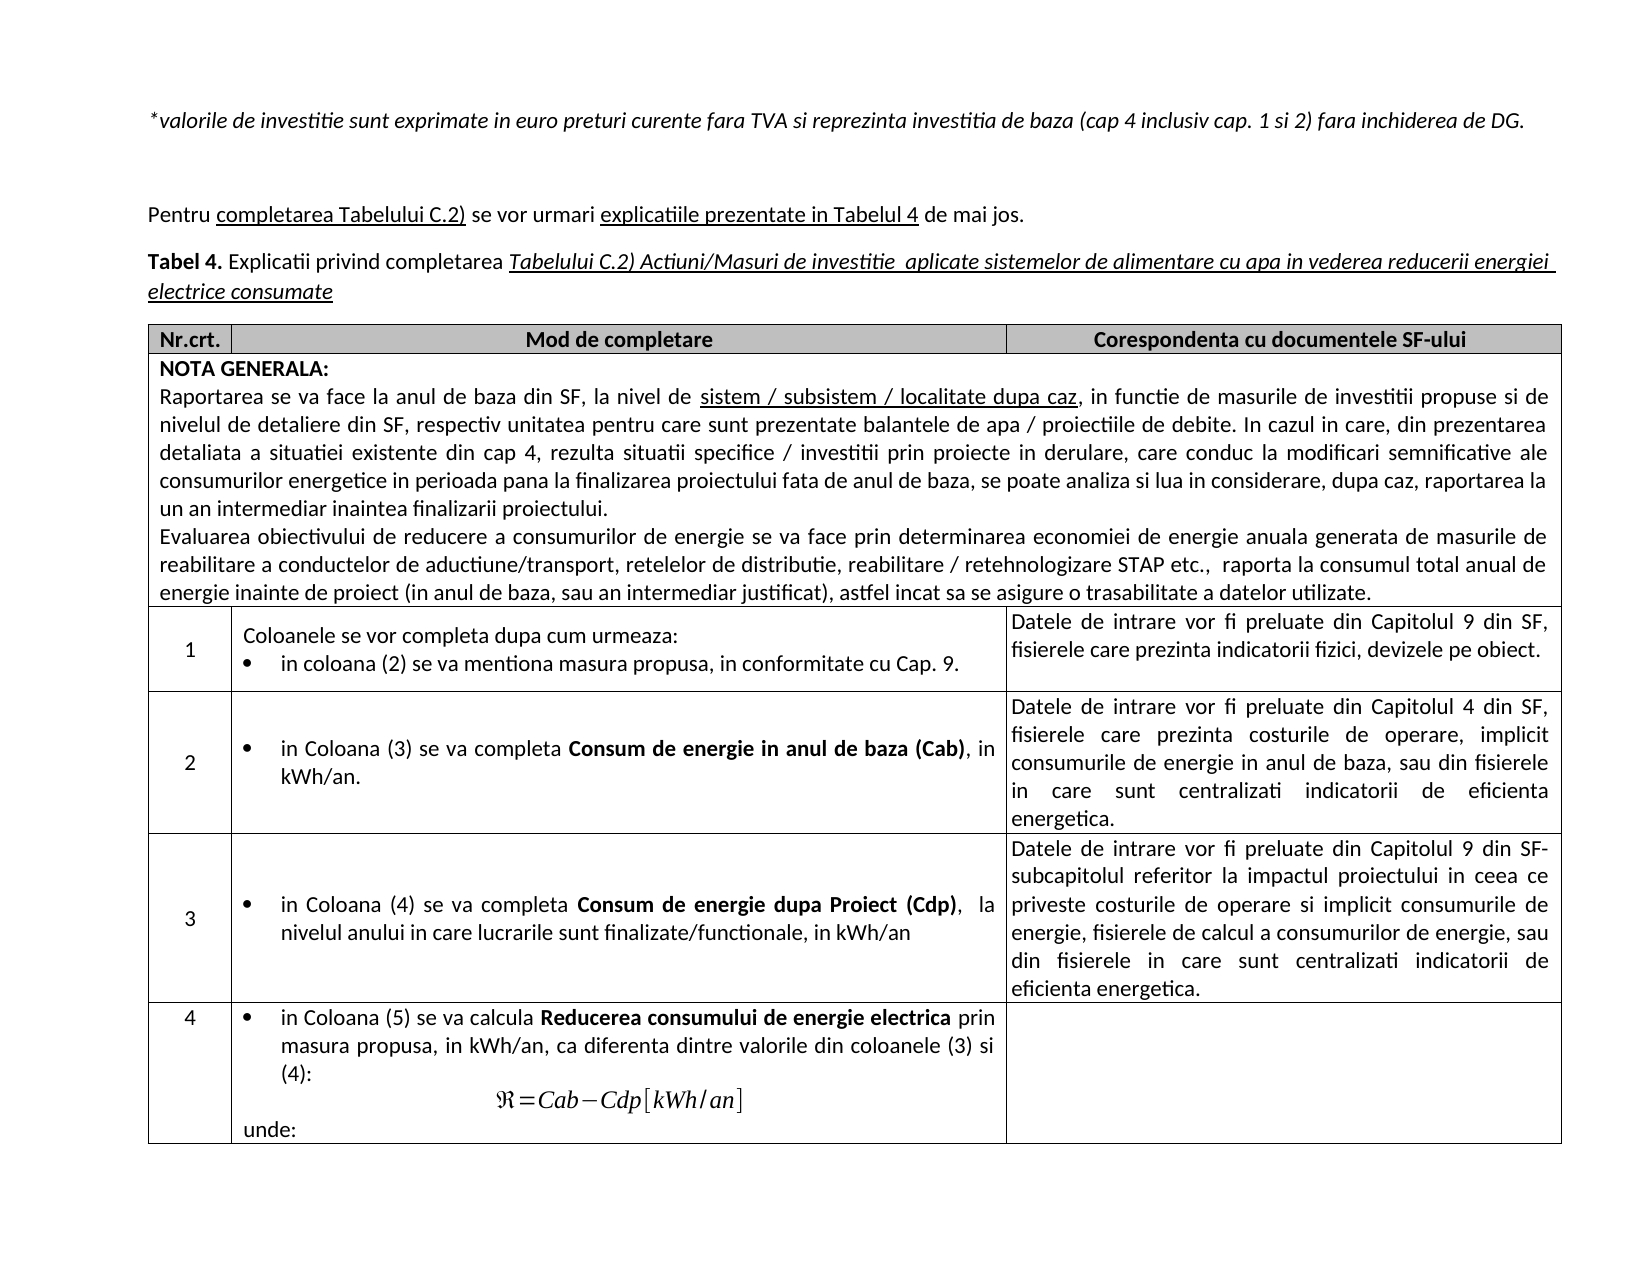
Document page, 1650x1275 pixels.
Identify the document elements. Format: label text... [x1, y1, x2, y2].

table_cell NOTA GENERALA: Raportarea se va face la anul de baza din SF, la nivel de sistem / subsistem / localitate dupa caz, in functie de masurile de investitii propuse si de nivelul de detaliere din SF, respectiv unitatea pentru care sunt prezentate balantele de apa / proiectiile de debite. In cazul in care, din prezentarea detaliata a situatiei existente din cap 4, rezulta situatii specifice / investitii prin proiecte in derulare, care conduc la modificari semnificative ale consumurilor energetice in perioada pana la finalizarea proiectului fata de anul de baza, se poate analiza si lua in considerare, dupa caz, raportarea la un an intermediar inaintea finalizarii proiectului. Evaluarea obiectivului de reducere a consumurilor de energie se va face prin determinarea economiei de energie anuala generata de masurile de reabilitare a conductelor de aductiune/transport, retelelor de distributie, reabilitare / retehnologizare STAP etc., raporta la consumul total anual de energie inainte de proiect (in anul de baza, sau an intermediar justificat), astfel incat sa se asigure o trasabilitate a datelor utilizate. [149, 354, 1561, 606]
table_cell [1007, 1003, 1561, 1143]
table_cell Datele de intrare vor fi preluate din Capitolul 9 din SF- subcapitolul referitor la impactul proiectului in ceea ce priveste costurile de operare si implicit consumurile de energie, fisierele de calcul a consumurilor de energie, sau din fisierele in care sunt centralizati indicatorii de eficienta energetica. [1007, 834, 1561, 1002]
text *valorile de investitie sunt exprimate in euro preturi curente fara TVA si reprezinta investitia de baza (cap 4 inclusiv cap. 1 si 2) fara inchiderea de DG. [148, 106, 1561, 134]
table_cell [232, 1003, 1006, 1143]
table_cell 4 [149, 1003, 231, 1143]
table_cell 1 [149, 607, 231, 691]
text Pentru completarea Tabelului C.2) se vor urmari explicatiile prezentate in Tabelul 4 de mai jos. [148, 200, 1561, 228]
table_cell 3 [149, 834, 231, 1002]
table_cell Coloanele se vor completa dupa cum urmeaza: in coloana (2) se va mentiona masura propusa, in conformitate cu Cap. 9. [232, 607, 1006, 691]
table_header Nr.crt. [149, 325, 231, 353]
table_header Mod de completare [232, 325, 1006, 353]
table_header Corespondenta cu documentele SF-ului [1007, 325, 1561, 353]
table_cell in Coloana (4) se va completa Consum de energie dupa Proiect (Cdp), la nivelul anului in care lucrarile sunt finalizate/functionale, in kWh/an [232, 834, 1006, 1002]
text Tabel 4. Explicatii privind completarea Tabelului C.2) Actiuni/Masuri de investitie aplicate sistemelor de alimentare cu apa in vederea reducerii energiei electrice consumate [148, 247, 1561, 305]
table_cell 2 [149, 692, 231, 833]
table_cell in Coloana (3) se va completa Consum de energie in anul de baza (Cab), in kWh/an. [232, 692, 1006, 833]
table_cell Datele de intrare vor fi preluate din Capitolul 9 din SF, fisierele care prezinta indicatorii fizici, devizele pe obiect. [1007, 607, 1561, 691]
table_cell Datele de intrare vor fi preluate din Capitolul 4 din SF, fisierele care prezinta costurile de operare, implicit consumurile de energie in anul de baza, sau din fisierele in care sunt centralizati indicatorii de eficienta energetica. [1007, 692, 1561, 833]
